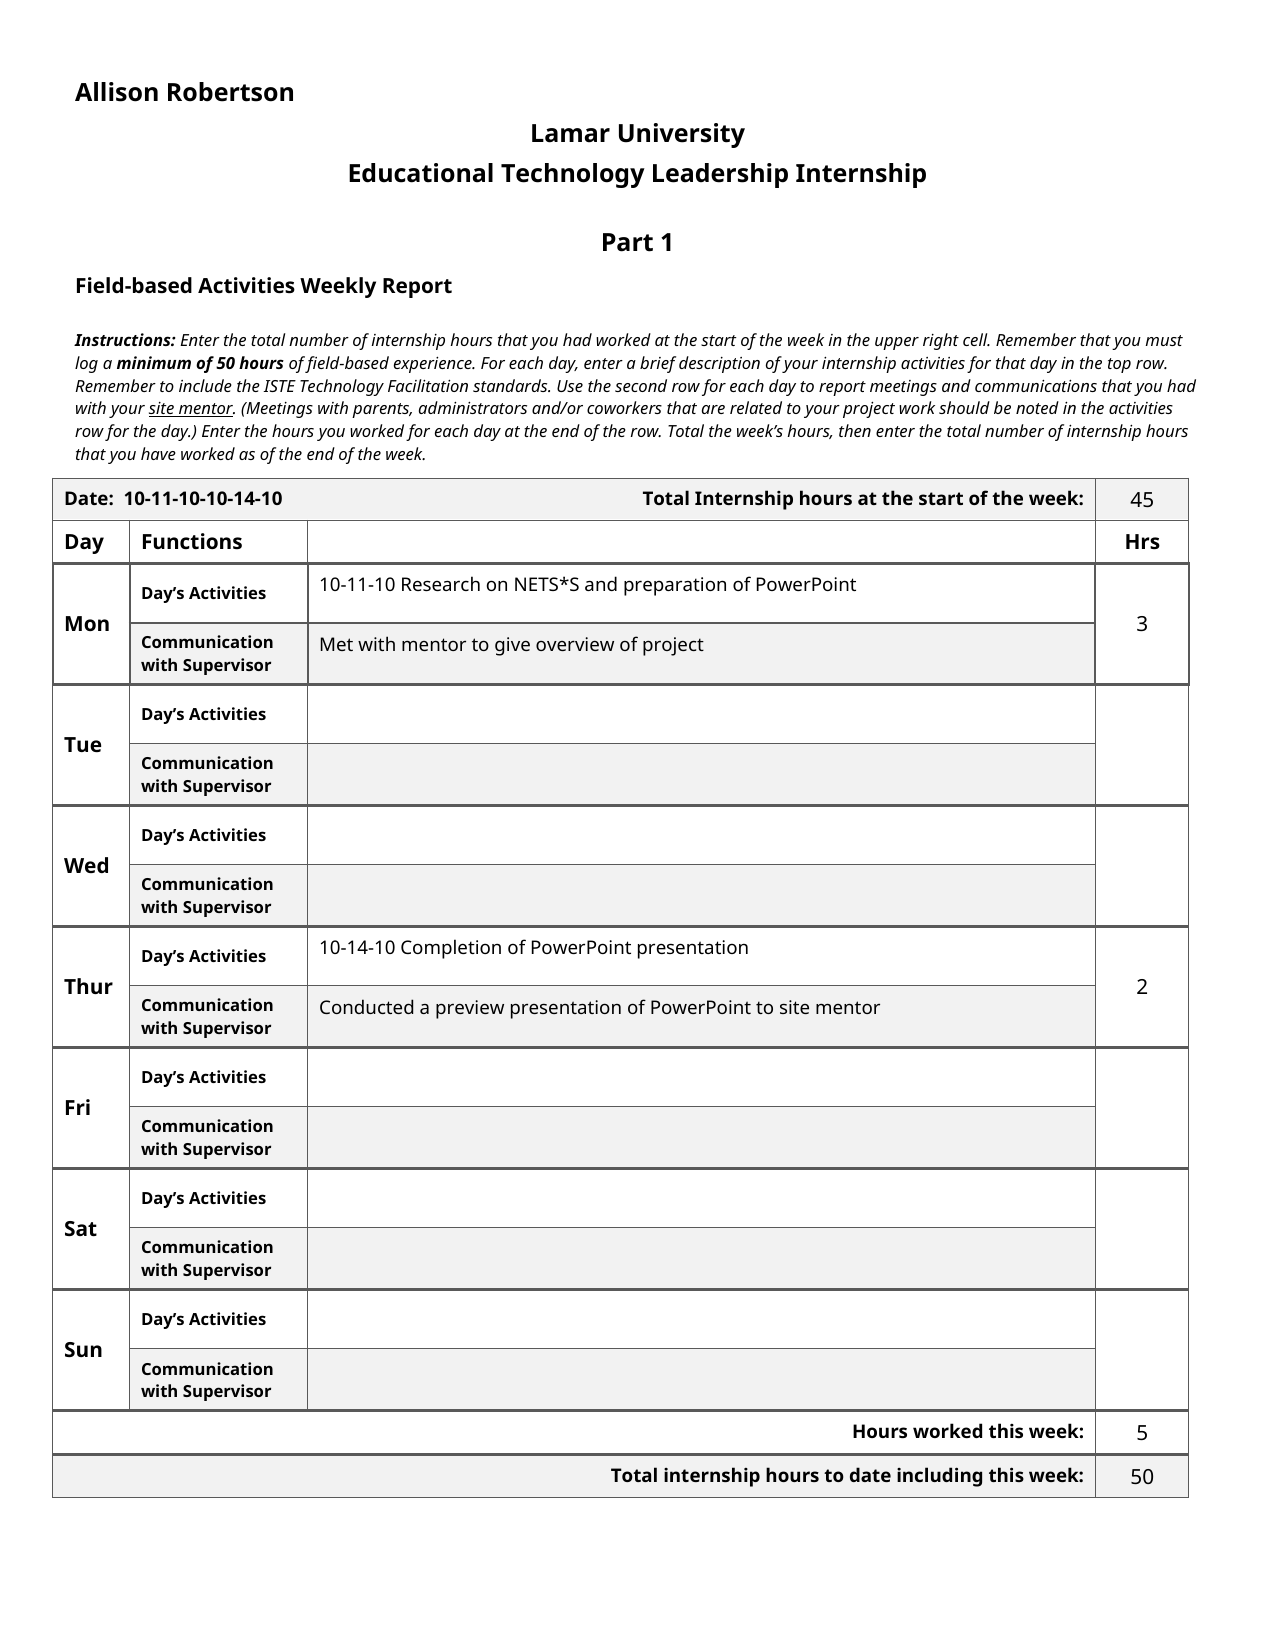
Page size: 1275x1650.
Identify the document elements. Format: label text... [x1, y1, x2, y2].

table_cell Day’s Activities [130, 1291, 307, 1348]
subtitle Educational Technology Leadership Internship [75, 156, 1200, 190]
table_cell [308, 521, 1095, 562]
table_cell Day’s Activities [130, 1049, 307, 1106]
table_cell Day’s Activities [130, 807, 307, 864]
subtitle Field-based Activities Weekly Report [75, 271, 1200, 300]
table_cell Wed [53, 807, 129, 925]
table_cell Communication with Supervisor [130, 1349, 307, 1409]
table_cell Hours worked this week: [53, 1412, 1095, 1453]
table_cell [308, 744, 1095, 804]
table_cell [308, 1228, 1095, 1288]
table_cell [308, 686, 1095, 743]
table_cell [308, 1349, 1095, 1409]
table_cell 2 [1096, 928, 1188, 1046]
table_cell [1096, 1049, 1188, 1167]
table_cell Day’s Activities [130, 686, 307, 743]
table_header Date: 10-11-10-10-14-10 Total Internship hours at the start of the week: [53, 479, 1095, 519]
table_cell [308, 1049, 1095, 1106]
table_cell Met with mentor to give overview of project [309, 624, 1094, 683]
table_cell [1096, 807, 1188, 925]
table_cell [308, 1170, 1095, 1227]
table_cell [308, 807, 1095, 864]
table_cell Day [53, 521, 129, 562]
table_cell [308, 1291, 1095, 1348]
table_cell [1096, 686, 1188, 804]
table_cell Sat [53, 1170, 129, 1288]
subtitle Lamar University [75, 115, 1200, 149]
table_cell 10-11-10 Research on NETS*S and preparation of PowerPoint [309, 565, 1094, 622]
table_cell 10-14-10 Completion of PowerPoint presentation [308, 928, 1095, 985]
table_cell [308, 1107, 1095, 1167]
table_cell 3 [1096, 565, 1188, 683]
table_cell Functions [130, 521, 307, 562]
table_cell Thur [53, 928, 129, 1046]
table_cell Communication with Supervisor [130, 744, 307, 804]
table_cell 5 [1096, 1412, 1188, 1453]
table_cell 50 [1096, 1456, 1188, 1497]
table_cell Tue [53, 686, 129, 804]
table_cell Communication with Supervisor [130, 986, 307, 1046]
table_cell [308, 865, 1095, 925]
table_cell Communication with Supervisor [131, 624, 307, 683]
table_cell Mon [54, 565, 129, 683]
table_cell Communication with Supervisor [130, 1228, 307, 1288]
table_cell Communication with Supervisor [130, 865, 307, 925]
table_cell Hrs [1096, 521, 1188, 562]
table_cell Day’s Activities [130, 1170, 307, 1227]
table_cell Conducted a preview presentation of PowerPoint to site mentor [308, 986, 1095, 1046]
table_cell Sun [53, 1291, 129, 1409]
table_header 45 [1096, 479, 1188, 519]
table_cell [1096, 1291, 1188, 1409]
table_cell Day’s Activities [131, 565, 307, 622]
table_cell Communication with Supervisor [130, 1107, 307, 1167]
text Instructions: Enter the total number of internship hours that you had worked at the start of the week in the upper right cell. Remember that you must log a minimum of 50 hours of field-based experience. For each day, enter a brief description of your internship activities for that day in the top row. Remember to include the ISTE Technology Facilitation standards. Use the second row for each day to report meetings and communications that you had with your site mentor. (Meetings with parents, administrators and/or coworkers that are related to your project work should be noted in the activities row for the day.) Enter the hours you worked for each day at the end of the row. Total the week’s hours, then enter the total number of internship hours that you have worked as of the end of the week. [75, 329, 1200, 465]
subtitle Part 1 [75, 225, 1200, 259]
subtitle Allison Robertson [75, 75, 1200, 109]
table_cell Day’s Activities [130, 928, 307, 985]
table_cell Total internship hours to date including this week: [53, 1456, 1095, 1497]
table_cell [1096, 1170, 1188, 1288]
table_cell Fri [53, 1049, 129, 1167]
